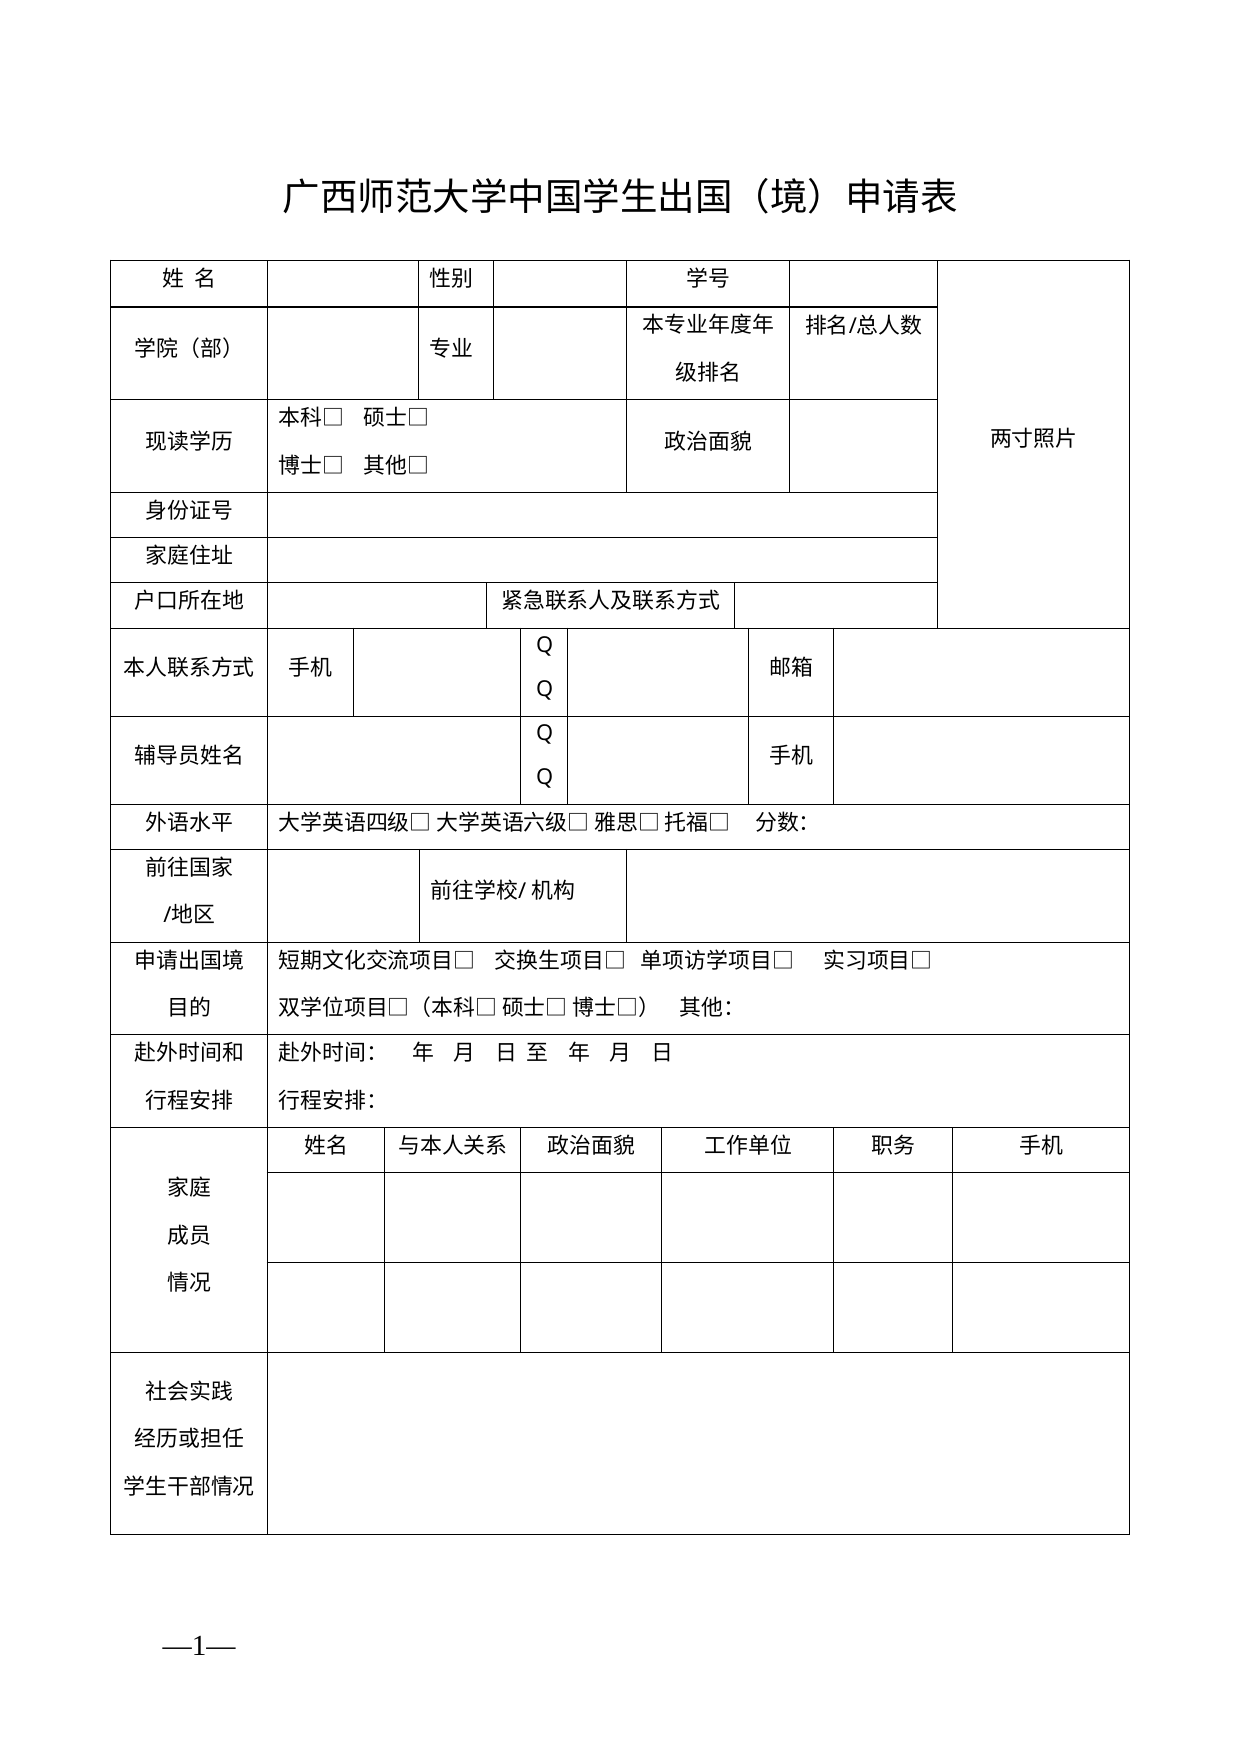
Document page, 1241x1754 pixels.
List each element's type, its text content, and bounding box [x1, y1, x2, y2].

table_cell 邮箱 [749, 629, 833, 716]
table_cell 申请出国境 目的 [111, 943, 267, 1034]
table_cell [268, 1353, 1129, 1534]
table_cell 排名/总人数 [790, 308, 937, 399]
table_cell 短期文化交流项目□ 交换生项目□ 单项访学项目□ 实习项目□ 双学位项目□（本科□ 硕士□ 博士□） 其他： [268, 943, 1129, 1034]
table_cell 姓名 [268, 1128, 384, 1172]
table_cell 政治面貌 [521, 1128, 661, 1172]
table_cell [354, 629, 520, 716]
table_header [494, 261, 626, 306]
table_cell [834, 1263, 952, 1352]
table_header 学号 [627, 261, 789, 306]
table_cell 手机 [268, 629, 353, 716]
table_header 姓 名 [111, 261, 267, 306]
table_cell 与本人关系 [385, 1128, 520, 1172]
table_header 性别 [419, 261, 493, 306]
table_cell 辅导员姓名 [111, 717, 267, 803]
table_cell 本科□ 硕士□ 博士□ 其他□ [268, 400, 626, 492]
table_cell 家庭住址 [111, 538, 267, 582]
table_cell [953, 1173, 1129, 1262]
table_cell [268, 850, 419, 942]
table_cell 外语水平 [111, 805, 267, 849]
table_cell 家庭 成员 情况 [111, 1128, 267, 1352]
table_header [790, 261, 937, 306]
table_cell 手机 [749, 717, 833, 803]
table_cell 职务 [834, 1128, 952, 1172]
table_cell [790, 400, 937, 492]
table_cell 紧急联系人及联系方式 [487, 583, 734, 627]
table_cell [268, 308, 418, 399]
table_cell [385, 1173, 520, 1262]
table_header [268, 261, 418, 306]
table_cell [568, 717, 748, 803]
table_cell [662, 1263, 833, 1352]
table_cell [953, 1263, 1129, 1352]
table_cell 政治面貌 [627, 400, 789, 492]
table_cell [834, 717, 1129, 803]
table_cell 赴外时间和 行程安排 [111, 1035, 267, 1127]
table_cell QQ [521, 717, 567, 803]
table_cell [494, 308, 626, 399]
table_cell 身份证号 [111, 493, 267, 537]
table_cell QQ [521, 629, 567, 716]
table_cell [568, 629, 748, 716]
table_cell 专业 [419, 308, 493, 399]
table_cell [735, 583, 937, 627]
table_cell 社会实践 经历或担任 学生干部情况 [111, 1353, 267, 1534]
table_cell 赴外时间： 年 月 日 至 年 月 日 行程安排： [268, 1035, 1129, 1127]
table_cell 大学英语四级□ 大学英语六级□ 雅思□ 托福□ 分数： [268, 805, 1129, 849]
table_cell 本人联系方式 [111, 629, 267, 716]
table_cell 本专业年度年级排名 [627, 308, 789, 399]
table_cell 学院（部） [111, 308, 267, 399]
table_cell 前往国家 /地区 [111, 850, 267, 942]
table_header 两寸照片 [938, 261, 1129, 627]
text 广西师范大学中国学生出国（境）申请表 [162, 162, 1078, 227]
table_cell [385, 1263, 520, 1352]
table_cell [521, 1173, 661, 1262]
table_cell 户口所在地 [111, 583, 267, 627]
table_cell [834, 1173, 952, 1262]
table_cell [268, 717, 520, 803]
table_cell [268, 1173, 384, 1262]
table_cell [268, 538, 937, 582]
table_cell [268, 1263, 384, 1352]
table_cell [662, 1173, 833, 1262]
table_cell 现读学历 [111, 400, 267, 492]
table_cell [268, 583, 486, 627]
table_cell [268, 493, 937, 537]
table_cell 手机 [953, 1128, 1129, 1172]
table_cell 工作单位 [662, 1128, 833, 1172]
table_cell [627, 850, 1129, 942]
table_cell [521, 1263, 661, 1352]
table_cell 前往学校/ 机构 [420, 850, 626, 942]
table_cell [834, 629, 1129, 716]
